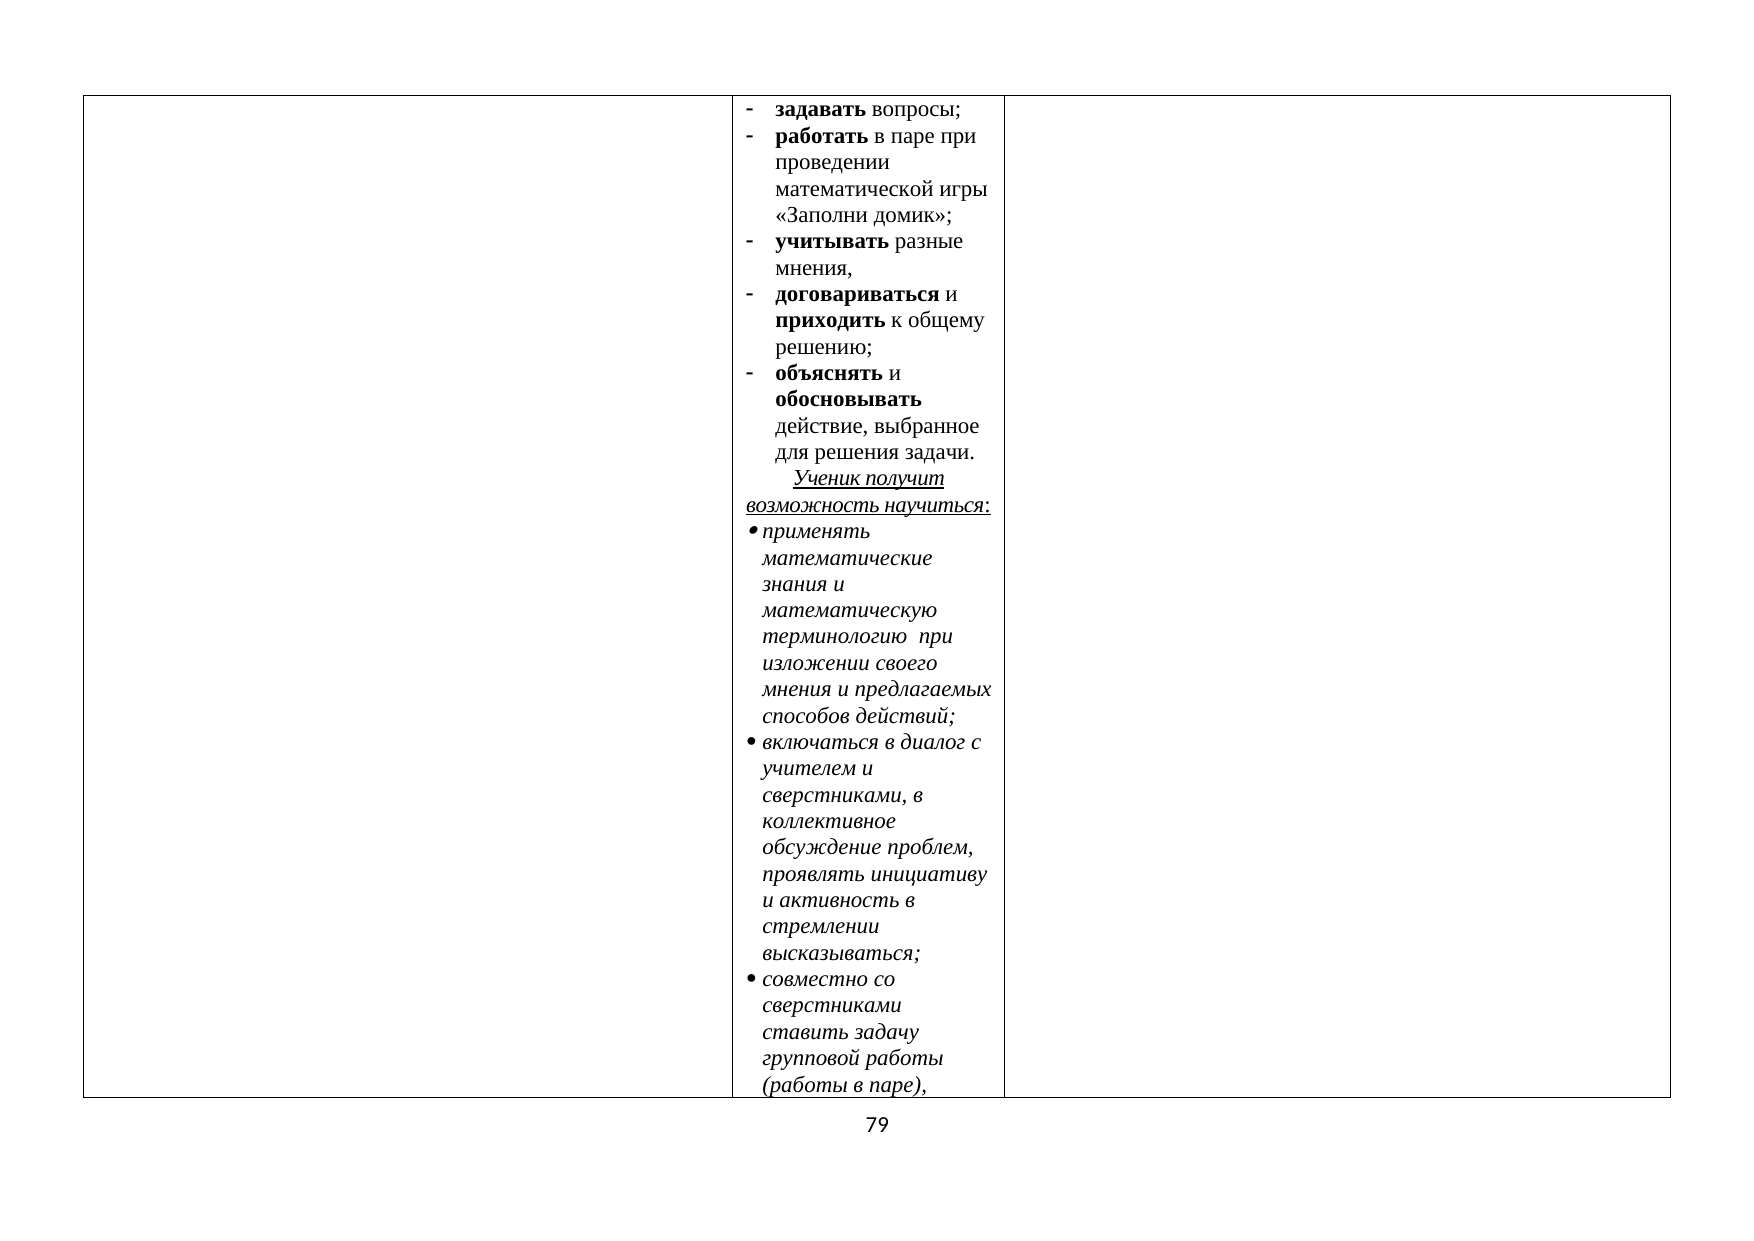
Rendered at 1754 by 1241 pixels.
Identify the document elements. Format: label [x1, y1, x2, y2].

table_cell [84, 96, 732, 1097]
table_cell [733, 96, 1004, 1097]
table_cell [1005, 96, 1670, 1097]
